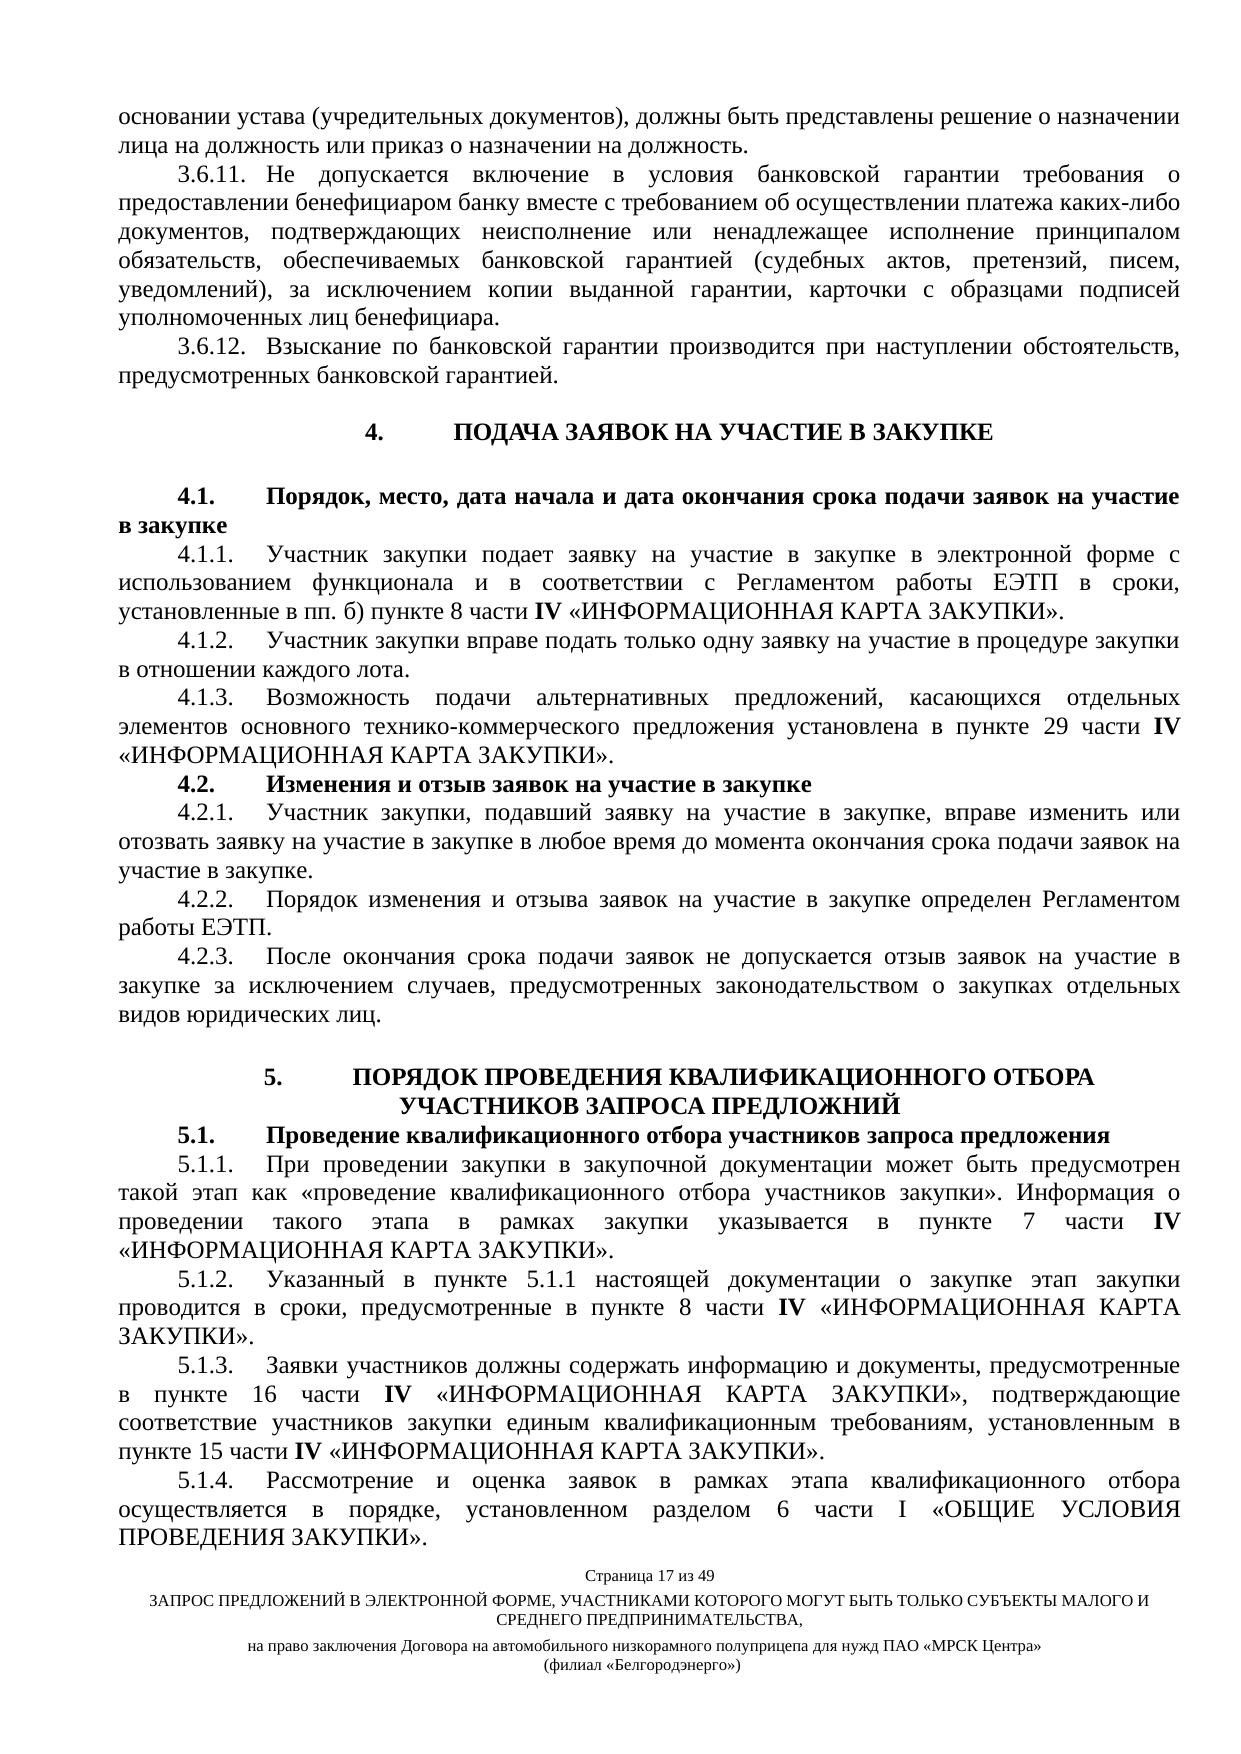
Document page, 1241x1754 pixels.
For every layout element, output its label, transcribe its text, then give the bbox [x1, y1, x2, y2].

subtitle ПОРЯДОК ПРОВЕДЕНИЯ КВАЛИФИКАЦИОННОГО ОТБОРА УЧАСТНИКОВ ЗАПРОСА ПРЕДЛОЖНИЙ [118, 1062, 1181, 1120]
subtitle Порядок изменения и отзыва заявок на участие в закупке определен Регламентом работы ЕЭТП. [118, 884, 1181, 941]
subtitle Не допускается включение в условия банковской гарантии требования о предоставлении бенефициаром банку вместе с требованием об осуществлении платежа каких-либо документов, подтверждающих неисполнение или ненадлежащее исполнение принципалом обязательств, обеспечиваемых банковской гарантией (судебных актов, претензий, писем, уведомлений), за исключением копии выданной гарантии, карточки с образцами подписей уполномоченных лиц бенефициара. [118, 159, 1181, 331]
subtitle Участник закупки, подавший заявку на участие в закупке, вправе изменить или отозвать заявку на участие в закупке в любое время до момента окончания срока подачи заявок на участие в закупке. [118, 797, 1181, 884]
subtitle После окончания срока подачи заявок не допускается отзыв заявок на участие в закупке за исключением случаев, предусмотренных законодательством о закупках отдельных видов юридических лиц. [118, 941, 1181, 1027]
subtitle Проведение квалификационного отбора участников запроса предложения [118, 1120, 1181, 1149]
subtitle Порядок, место, дата начала и дата окончания срока подачи заявок на участие в закупке [118, 481, 1181, 539]
subtitle При проведении закупки в закупочной документации может быть предусмотрен такой этап как «проведение квалификационного отбора участников закупки». Информация о проведении такого этапа в рамках закупки указывается в пункте 7 части IV «ИНФОРМАЦИОННАЯ КАРТА ЗАКУПКИ». [118, 1149, 1181, 1264]
subtitle Рассмотрение и оценка заявок в рамках этапа квалификационного отбора осуществляется в порядке, установленном разделом 6 части I «ОБЩИЕ УСЛОВИЯ ПРОВЕДЕНИЯ ЗАКУПКИ». [118, 1465, 1181, 1551]
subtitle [118, 101, 1181, 159]
subtitle Участник закупки вправе подать только одну заявку на участие в процедуре закупки в отношении каждого лота. [118, 625, 1181, 682]
subtitle Взыскание по банковской гарантии производится при наступлении обстоятельств, предусмотренных банковской гарантией. [118, 331, 1181, 389]
subtitle Участник закупки подает заявку на участие в закупке в электронной форме с использованием функционала и в соответствии с Регламентом работы ЕЭТП в сроки, установленные в пп. б) пункте 8 части IV «ИНФОРМАЦИОННАЯ КАРТА ЗАКУПКИ». [118, 539, 1181, 625]
subtitle Возможность подачи альтернативных предложений, касающихся отдельных элементов основного технико-коммерческого предложения установлена в пункте 29 части IV «ИНФОРМАЦИОННАЯ КАРТА ЗАКУПКИ». [118, 682, 1181, 769]
subtitle ПОДАЧА ЗАЯВОК НА УЧАСТИЕ В ЗАКУПКЕ [118, 417, 1181, 446]
subtitle Заявки участников должны содержать информацию и документы, предусмотренные в пункте 16 части IV «ИНФОРМАЦИОННАЯ КАРТА ЗАКУПКИ», подтверждающие соответствие участников закупки единым квалификационным требованиям, установленным в пункте 15 части IV «ИНФОРМАЦИОННАЯ КАРТА ЗАКУПКИ». [118, 1350, 1181, 1465]
subtitle Указанный в пункте 5.1.1 настоящей документации о закупке этап закупки проводится в сроки, предусмотренные в пункте 8 части IV «ИНФОРМАЦИОННАЯ КАРТА ЗАКУПКИ». [118, 1264, 1181, 1350]
subtitle Изменения и отзыв заявок на участие в закупке [118, 769, 1181, 797]
